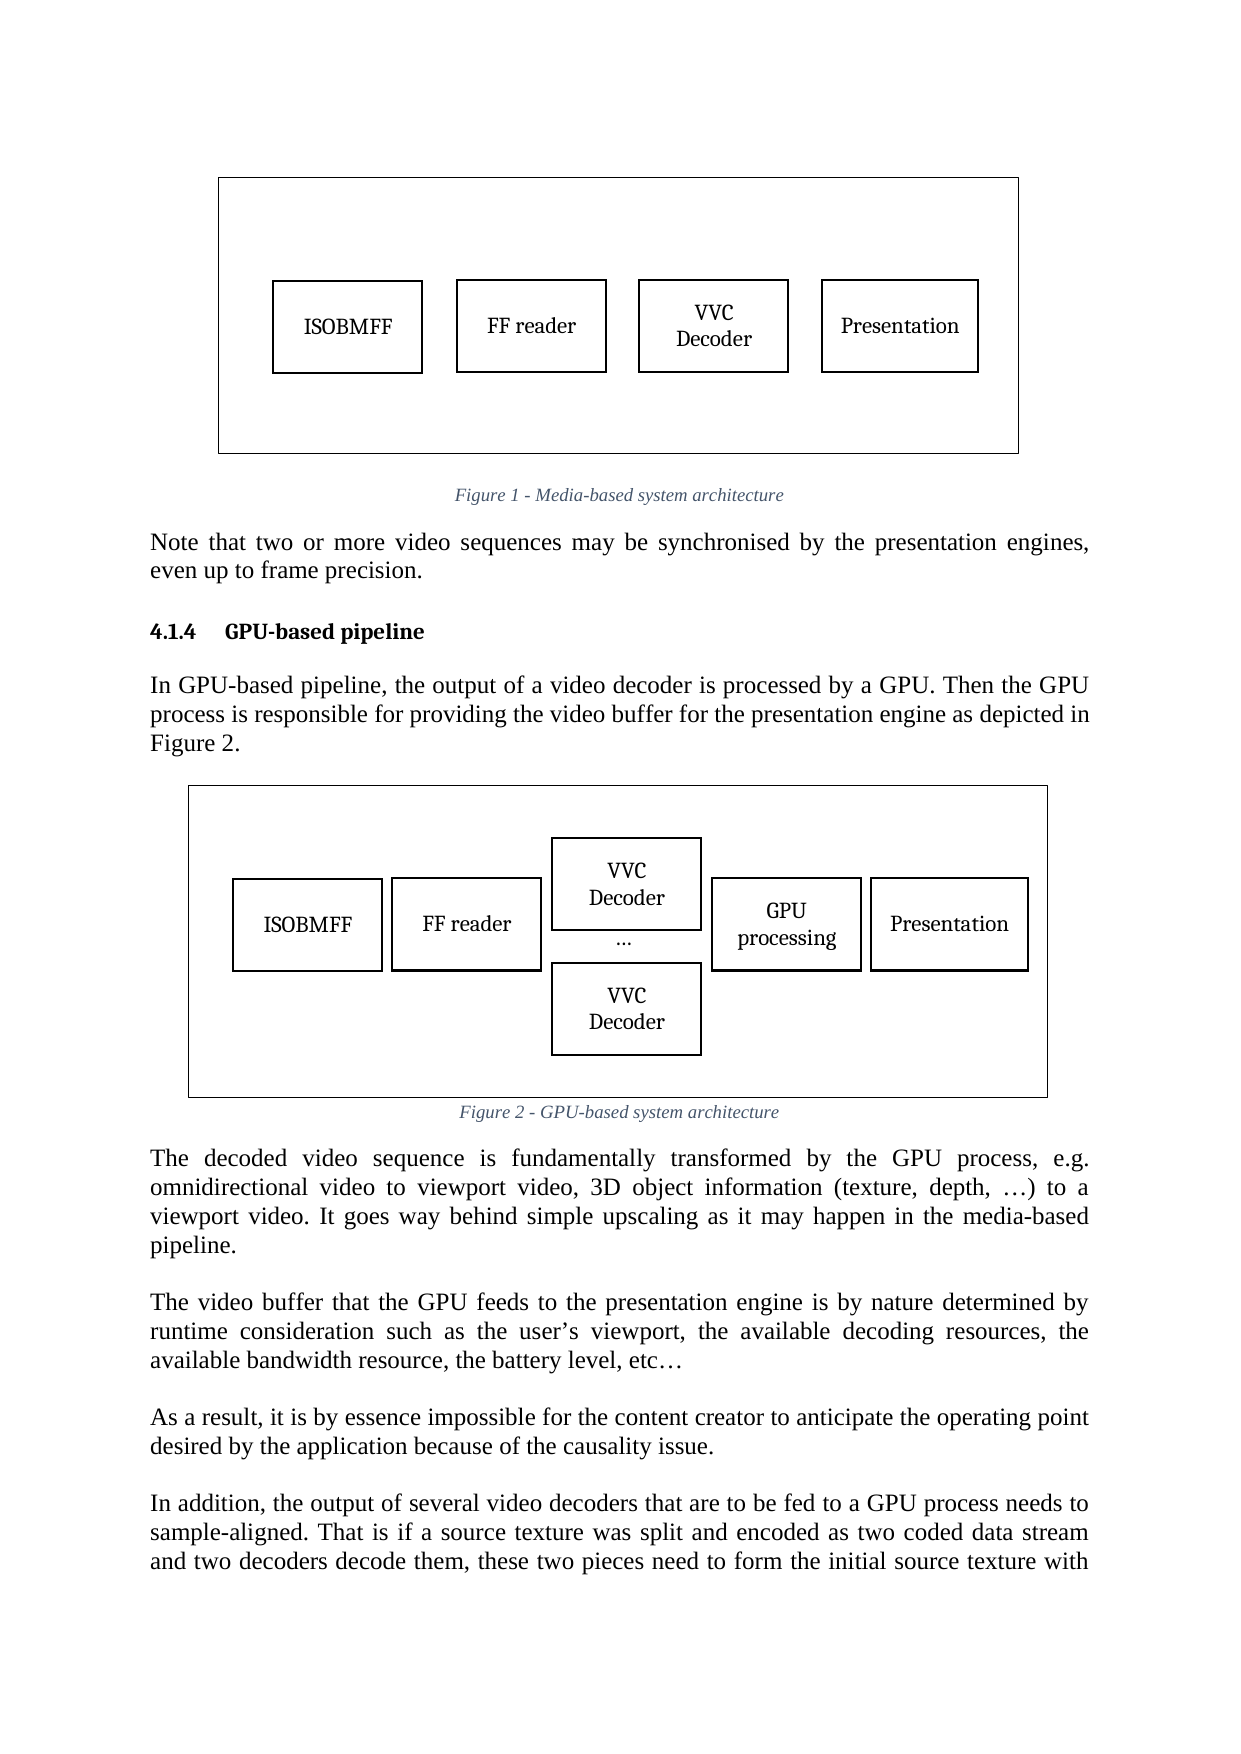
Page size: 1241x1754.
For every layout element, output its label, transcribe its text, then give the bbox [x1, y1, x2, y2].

text Figure 2 - GPU-based system architecture [150, 1101, 1090, 1123]
text The decoded video sequence is fundamentally transformed by the GPU process, e.g. omnidirectional video to viewport video, 3D object information (texture, depth, …) to a viewport video. It goes way behind simple upscaling as it may happen in the media-based pipeline. [150, 1143, 1090, 1258]
text Figure 1 - Media-based system architecture [150, 484, 1090, 506]
text In GPU-based pipeline, the output of a video decoder is processed by a GPU. Then the GPU process is responsible for providing the video buffer for the presentation engine as depicted in Figure 2. [150, 670, 1090, 757]
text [150, 1488, 1090, 1575]
text Note that two or more video sequences may be synchronised by the presentation engines, even up to frame precision. [150, 527, 1090, 584]
text As a result, it is by essence impossible for the content creator to anticipate the operating point desired by the application because of the causality issue. [150, 1402, 1090, 1460]
text The video buffer that the GPU feeds to the presentation engine is by nature determined by runtime consideration such as the user’s viewport, the available decoding resources, the available bandwidth resource, the battery level, etc… [150, 1287, 1090, 1373]
subtitle GPU-based pipeline [150, 619, 1090, 645]
